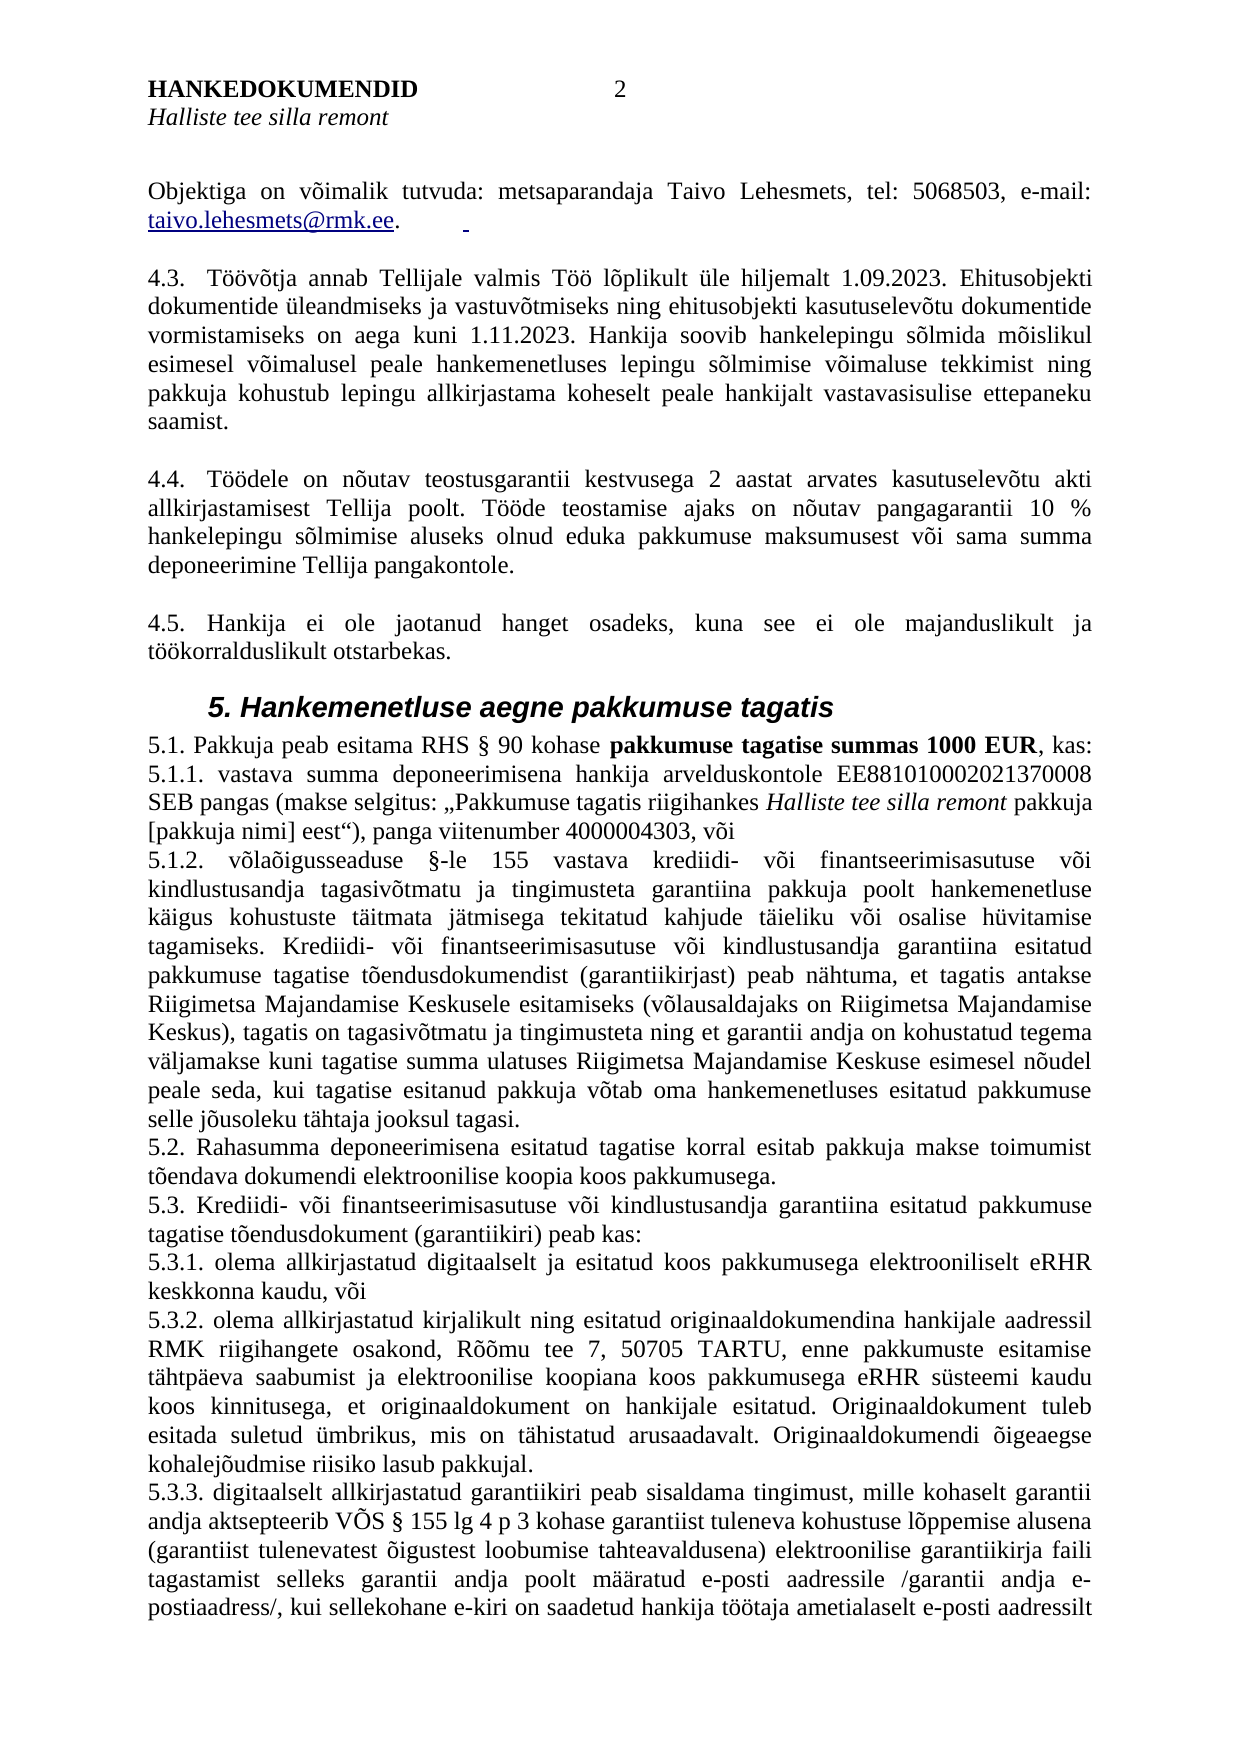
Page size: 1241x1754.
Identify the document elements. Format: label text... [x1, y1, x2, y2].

text 4.5. Hankija ei ole jaotanud hanget osadeks, kuna see ei ole majanduslikult ja töökorralduslikult otstarbekas. [148, 608, 1093, 665]
text 5.2. Rahasumma deponeerimisena esitatud tagatise korral esitab pakkuja makse toimumist tõendava dokumendi elektroonilise koopia koos pakkumusega. [148, 1132, 1093, 1190]
text 4.3. Töövõtja annab Tellijale valmis Töö lõplikult üle hiljemalt 1.09.2023. Ehitusobjekti dokumentide üleandmiseks ja vastuvõtmiseks ning ehitusobjekti kasutuselevõtu dokumentide vormistamiseks on aega kuni 1.11.2023. Hankija soovib hankelepingu sõlmida mõislikul esimesel võimalusel peale hankemenetluses lepingu sõlmimise võimaluse tekkimist ning pakkuja kohustub lepingu allkirjastama koheselt peale hankijalt vastavasisulise ettepaneku saamist. [148, 263, 1093, 435]
text 5.1.2. võlaõigusseaduse §-le 155 vastava krediidi- või finantseerimisasutuse või kindlustusandja tagasivõtmatu ja tingimusteta garantiina pakkuja poolt hankemenetluse käigus kohustuste täitmata jätmisega tekitatud kahjude täieliku või osalise hüvitamise tagamiseks. Krediidi- või finantseerimisasutuse või kindlustusandja garantiina esitatud pakkumuse tagatise tõendusdokumendist (garantiikirjast) peab nähtuma, et tagatis antakse Riigimetsa Majandamise Keskusele esitamiseks (võlausaldajaks on Riigimetsa Majandamise Keskus), tagatis on tagasivõtmatu ja tingimusteta ning et garantii andja on kohustatud tegema väljamakse kuni tagatise summa ulatuses Riigimetsa Majandamise Keskuse esimesel nõudel peale seda, kui tagatise esitanud pakkuja võtab oma hankemenetluses esitatud pakkumuse selle jõusoleku tähtaja jooksul tagasi. [148, 845, 1093, 1132]
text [148, 1477, 1093, 1621]
text Objektiga on võimalik tutvuda: metsaparandaja Taivo Lehesmets, tel: 5068503, e-mail: taivo.lehesmets@rmk.ee. [148, 176, 1093, 234]
subtitle 5. Hankemenetluse aegne pakkumuse tagatis [148, 690, 1093, 724]
text 5.3.2. olema allkirjastatud kirjalikult ning esitatud originaaldokumendina hankijale aadressil RMK riigihangete osakond, Rõõmu tee 7, 50705 TARTU, enne pakkumuste esitamise tähtpäeva saabumist ja elektroonilise koopiana koos pakkumusega eRHR süsteemi kaudu koos kinnitusega, et originaaldokument on hankijale esitatud. Originaaldokument tuleb esitada suletud ümbrikus, mis on tähistatud arusaadavalt. Originaaldokumendi õigeaegse kohalejõudmise riisiko lasub pakkujal. [148, 1305, 1093, 1477]
text 4.4. Töödele on nõutav teostusgarantii kestvusega 2 aastat arvates kasutuselevõtu akti allkirjastamisest Tellija poolt. Tööde teostamise ajaks on nõutav pangagarantii 10 % hankelepingu sõlmimise aluseks olnud eduka pakkumuse maksumusest või sama summa deponeerimine Tellija pangakontole. [148, 464, 1093, 579]
text 5.3.1. olema allkirjastatud digitaalselt ja esitatud koos pakkumusega elektrooniliselt eRHR keskkonna kaudu, või [148, 1247, 1093, 1305]
text 5.1. Pakkuja peab esitama RHS § 90 kohase pakkumuse tagatise summas 1000 EUR, kas: 5.1.1. vastava summa deponeerimisena hankija arvelduskontole EE881010002021370008 SEB pangas (makse selgitus: „Pakkumuse tagatis riigihankes Halliste tee silla remont pakkuja [pakkuja nimi] eest“), panga viitenumber 4000004303, või [148, 730, 1093, 845]
text 5.3. Krediidi- või finantseerimisasutuse või kindlustusandja garantiina esitatud pakkumuse tagatise tõendusdokument (garantiikiri) peab kas: [148, 1190, 1093, 1247]
